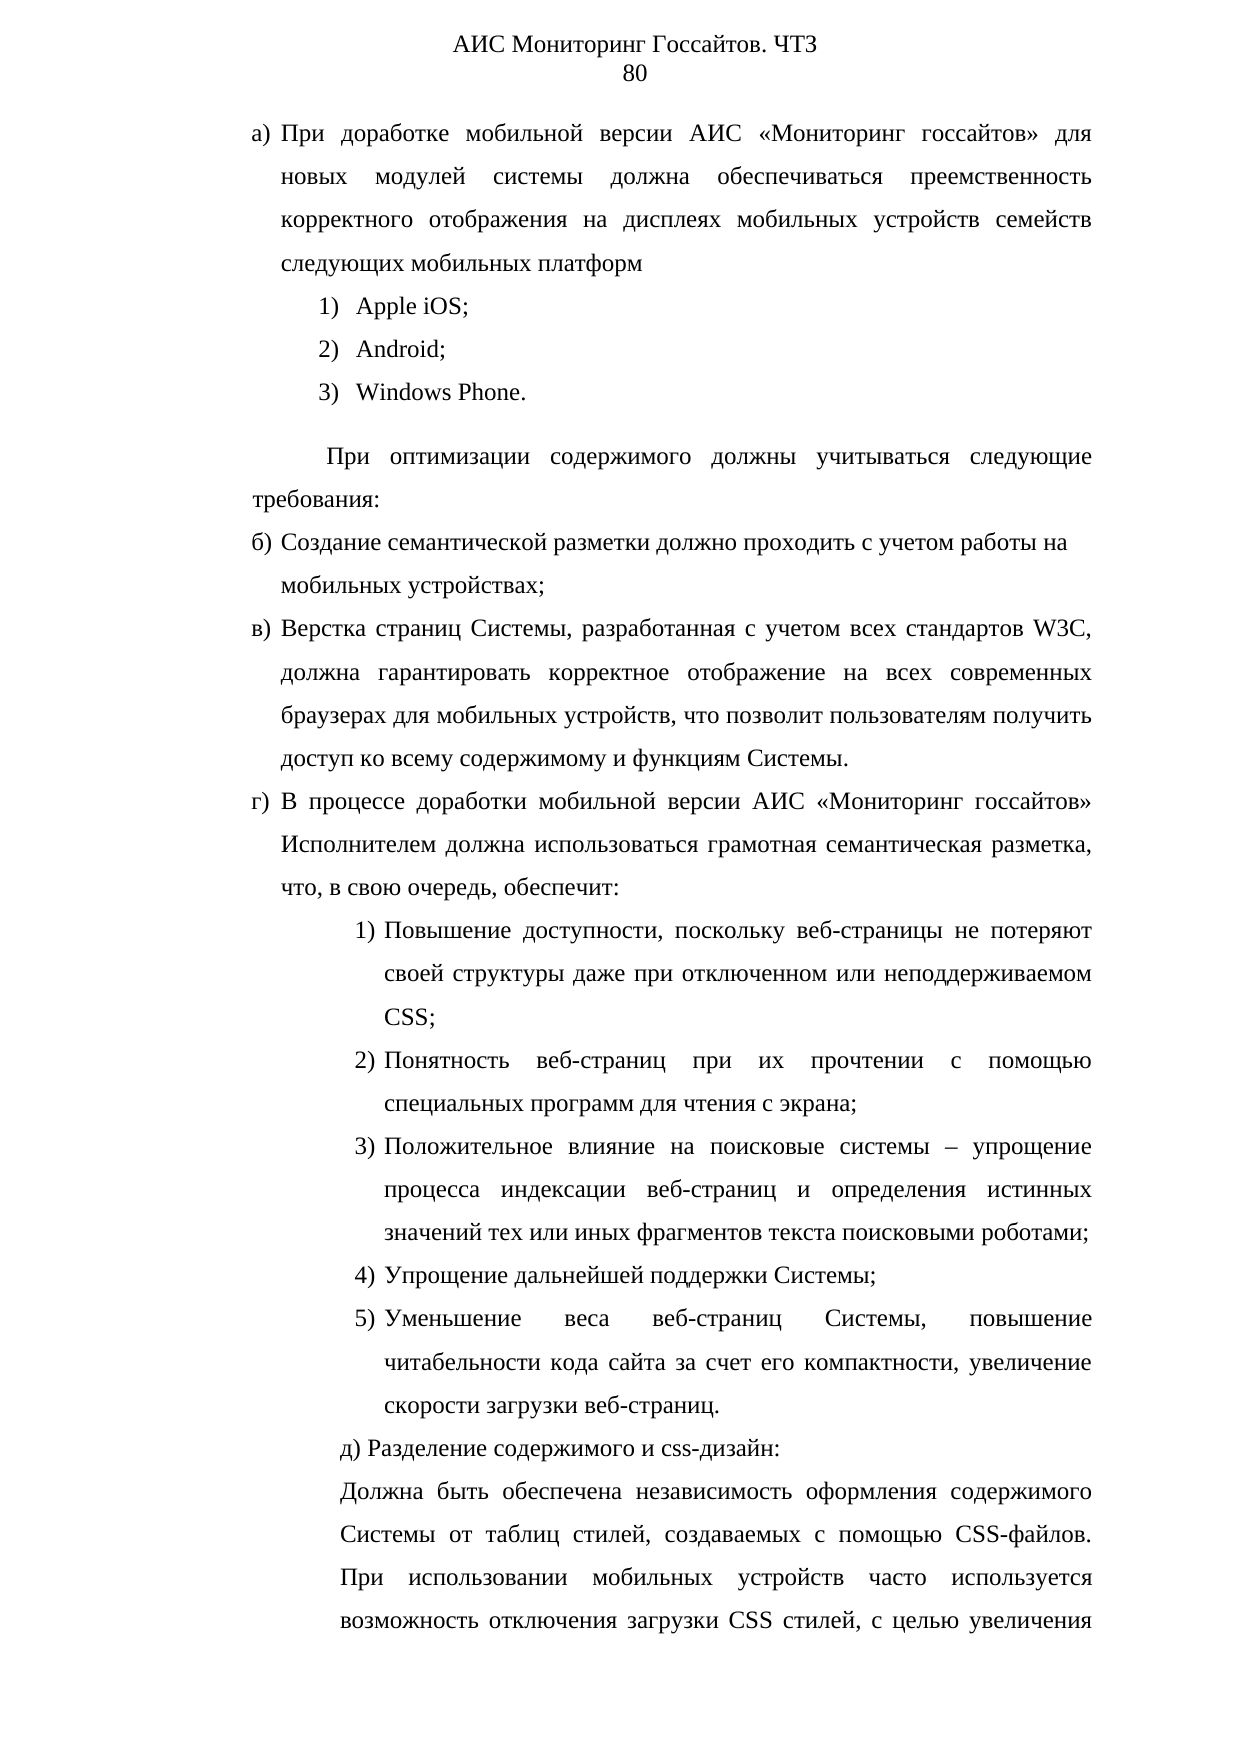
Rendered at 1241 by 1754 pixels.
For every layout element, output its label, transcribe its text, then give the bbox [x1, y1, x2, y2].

list При доработке мобильной версии АИС «Мониторинг госсайтов» для новых модулей системы должна обеспечиваться преемственность корректного отображения на дисплеях мобильных устройств семейств следующих мобильных платформ [251, 118, 1093, 276]
list Уменьшение веса веб-страниц Системы, повышение читабельности кода сайта за счет его компактности, увеличение скорости загрузки веб-страниц. [354, 1303, 1093, 1418]
list В процессе доработки мобильной версии АИС «Мониторинг госсайтов» Исполнителем должна использоваться грамотная семантическая разметка, что, в свою очередь, обеспечит: [251, 786, 1093, 901]
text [340, 1476, 1093, 1634]
list Упрощение дальнейшей поддержки Системы; [354, 1260, 1093, 1289]
text При оптимизации содержимого должны учитываться следующие требования: [252, 441, 1093, 513]
list Повышение доступности, поскольку веб-страницы не потеряют своей структуры даже при отключенном или неподдерживаемом CSS; [354, 915, 1093, 1030]
list Создание семантической разметки должно проходить с учетом работы на мобильных устройствах; [251, 527, 1093, 599]
list Верстка страниц Системы, разработанная с учетом всех стандартов W3C, должна гарантировать корректное отображение на всех современных браузерах для мобильных устройств, что позволит пользователям получить доступ ко всему содержимому и функциям Системы. [251, 613, 1093, 772]
list Понятность веб-страниц при их прочтении с помощью специальных программ для чтения с экрана; [354, 1045, 1093, 1117]
text д) Разделение содержимого и css-дизайн: [340, 1433, 1093, 1462]
list Положительное влияние на поисковые системы – упрощение процесса индексации веб-страниц и определения истинных значений тех или иных фрагментов текста поисковыми роботами; [354, 1131, 1093, 1246]
list Apple iOS; [318, 291, 1093, 319]
list Android; [318, 334, 1093, 363]
list Windows Phone. [318, 377, 1093, 406]
